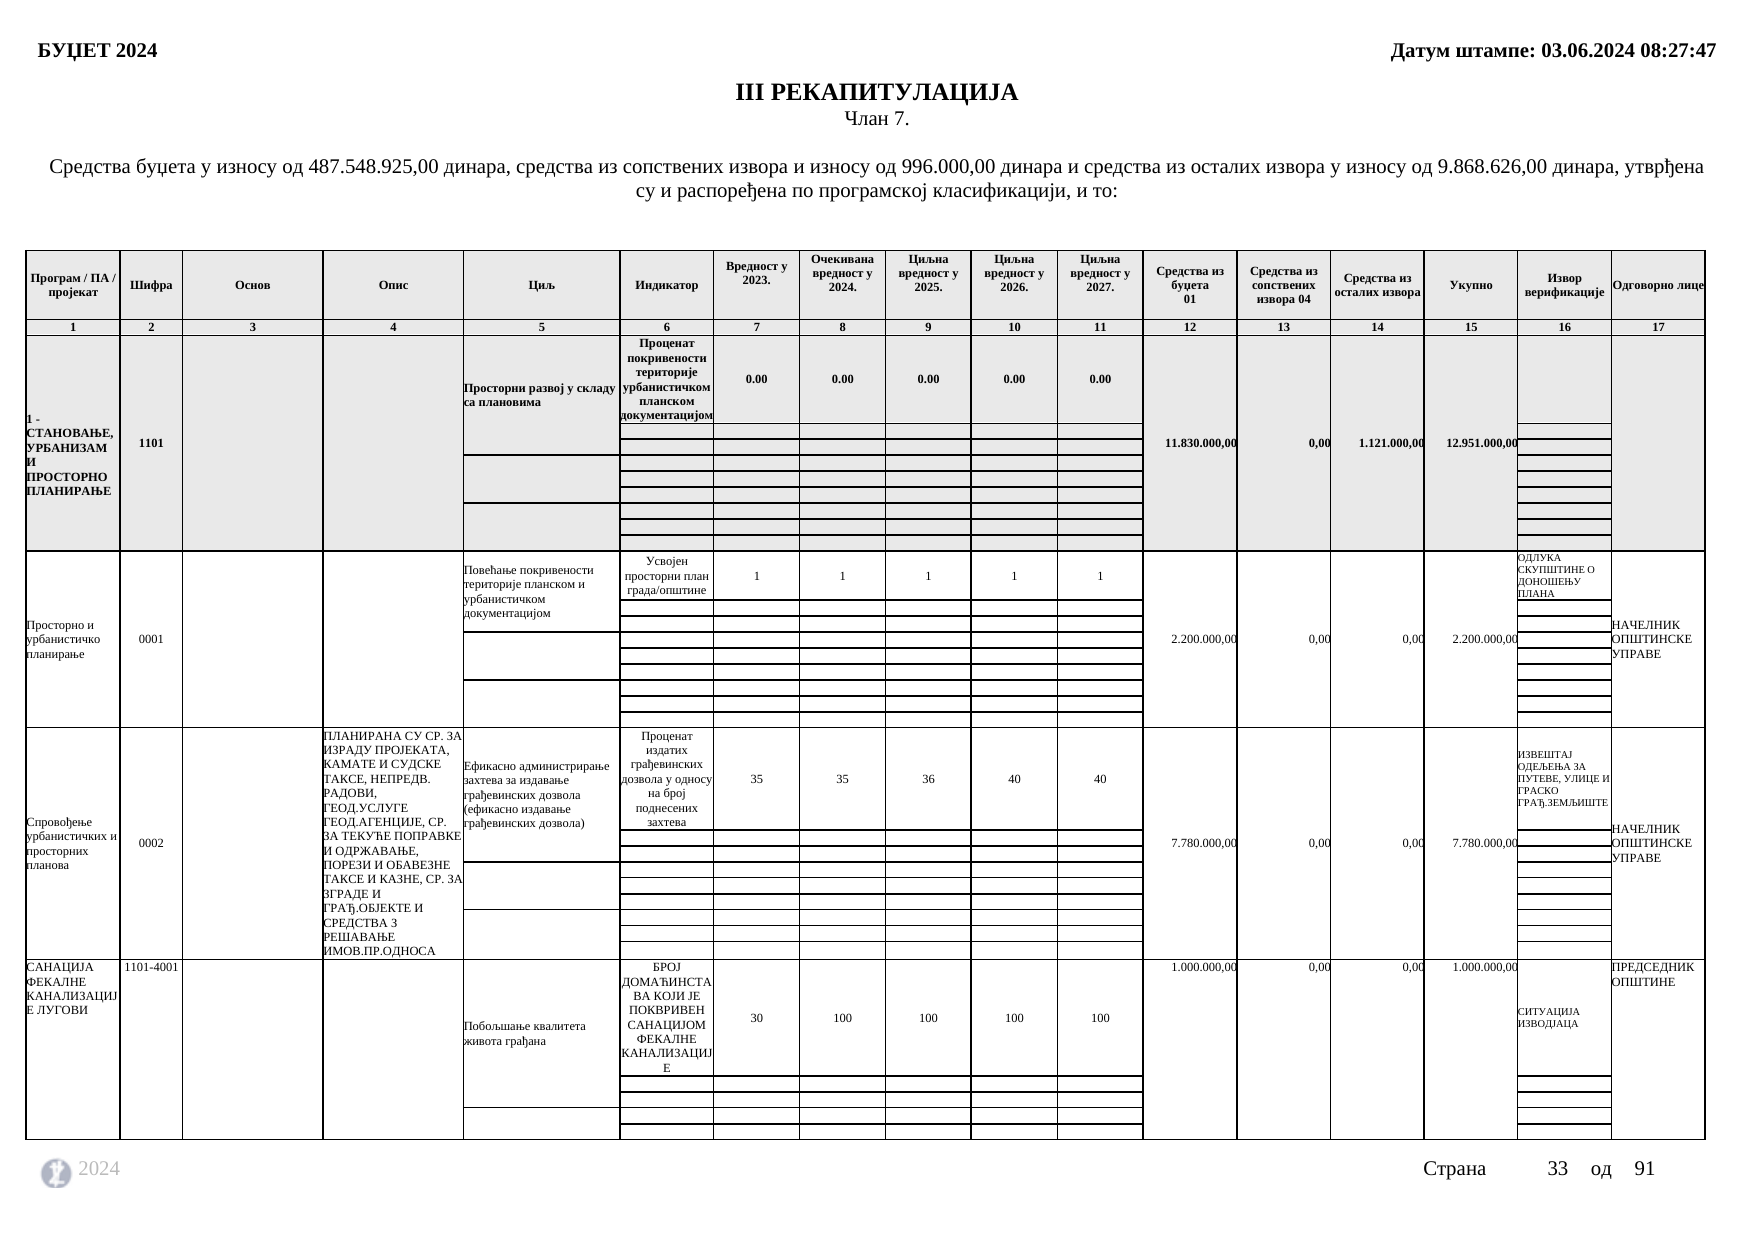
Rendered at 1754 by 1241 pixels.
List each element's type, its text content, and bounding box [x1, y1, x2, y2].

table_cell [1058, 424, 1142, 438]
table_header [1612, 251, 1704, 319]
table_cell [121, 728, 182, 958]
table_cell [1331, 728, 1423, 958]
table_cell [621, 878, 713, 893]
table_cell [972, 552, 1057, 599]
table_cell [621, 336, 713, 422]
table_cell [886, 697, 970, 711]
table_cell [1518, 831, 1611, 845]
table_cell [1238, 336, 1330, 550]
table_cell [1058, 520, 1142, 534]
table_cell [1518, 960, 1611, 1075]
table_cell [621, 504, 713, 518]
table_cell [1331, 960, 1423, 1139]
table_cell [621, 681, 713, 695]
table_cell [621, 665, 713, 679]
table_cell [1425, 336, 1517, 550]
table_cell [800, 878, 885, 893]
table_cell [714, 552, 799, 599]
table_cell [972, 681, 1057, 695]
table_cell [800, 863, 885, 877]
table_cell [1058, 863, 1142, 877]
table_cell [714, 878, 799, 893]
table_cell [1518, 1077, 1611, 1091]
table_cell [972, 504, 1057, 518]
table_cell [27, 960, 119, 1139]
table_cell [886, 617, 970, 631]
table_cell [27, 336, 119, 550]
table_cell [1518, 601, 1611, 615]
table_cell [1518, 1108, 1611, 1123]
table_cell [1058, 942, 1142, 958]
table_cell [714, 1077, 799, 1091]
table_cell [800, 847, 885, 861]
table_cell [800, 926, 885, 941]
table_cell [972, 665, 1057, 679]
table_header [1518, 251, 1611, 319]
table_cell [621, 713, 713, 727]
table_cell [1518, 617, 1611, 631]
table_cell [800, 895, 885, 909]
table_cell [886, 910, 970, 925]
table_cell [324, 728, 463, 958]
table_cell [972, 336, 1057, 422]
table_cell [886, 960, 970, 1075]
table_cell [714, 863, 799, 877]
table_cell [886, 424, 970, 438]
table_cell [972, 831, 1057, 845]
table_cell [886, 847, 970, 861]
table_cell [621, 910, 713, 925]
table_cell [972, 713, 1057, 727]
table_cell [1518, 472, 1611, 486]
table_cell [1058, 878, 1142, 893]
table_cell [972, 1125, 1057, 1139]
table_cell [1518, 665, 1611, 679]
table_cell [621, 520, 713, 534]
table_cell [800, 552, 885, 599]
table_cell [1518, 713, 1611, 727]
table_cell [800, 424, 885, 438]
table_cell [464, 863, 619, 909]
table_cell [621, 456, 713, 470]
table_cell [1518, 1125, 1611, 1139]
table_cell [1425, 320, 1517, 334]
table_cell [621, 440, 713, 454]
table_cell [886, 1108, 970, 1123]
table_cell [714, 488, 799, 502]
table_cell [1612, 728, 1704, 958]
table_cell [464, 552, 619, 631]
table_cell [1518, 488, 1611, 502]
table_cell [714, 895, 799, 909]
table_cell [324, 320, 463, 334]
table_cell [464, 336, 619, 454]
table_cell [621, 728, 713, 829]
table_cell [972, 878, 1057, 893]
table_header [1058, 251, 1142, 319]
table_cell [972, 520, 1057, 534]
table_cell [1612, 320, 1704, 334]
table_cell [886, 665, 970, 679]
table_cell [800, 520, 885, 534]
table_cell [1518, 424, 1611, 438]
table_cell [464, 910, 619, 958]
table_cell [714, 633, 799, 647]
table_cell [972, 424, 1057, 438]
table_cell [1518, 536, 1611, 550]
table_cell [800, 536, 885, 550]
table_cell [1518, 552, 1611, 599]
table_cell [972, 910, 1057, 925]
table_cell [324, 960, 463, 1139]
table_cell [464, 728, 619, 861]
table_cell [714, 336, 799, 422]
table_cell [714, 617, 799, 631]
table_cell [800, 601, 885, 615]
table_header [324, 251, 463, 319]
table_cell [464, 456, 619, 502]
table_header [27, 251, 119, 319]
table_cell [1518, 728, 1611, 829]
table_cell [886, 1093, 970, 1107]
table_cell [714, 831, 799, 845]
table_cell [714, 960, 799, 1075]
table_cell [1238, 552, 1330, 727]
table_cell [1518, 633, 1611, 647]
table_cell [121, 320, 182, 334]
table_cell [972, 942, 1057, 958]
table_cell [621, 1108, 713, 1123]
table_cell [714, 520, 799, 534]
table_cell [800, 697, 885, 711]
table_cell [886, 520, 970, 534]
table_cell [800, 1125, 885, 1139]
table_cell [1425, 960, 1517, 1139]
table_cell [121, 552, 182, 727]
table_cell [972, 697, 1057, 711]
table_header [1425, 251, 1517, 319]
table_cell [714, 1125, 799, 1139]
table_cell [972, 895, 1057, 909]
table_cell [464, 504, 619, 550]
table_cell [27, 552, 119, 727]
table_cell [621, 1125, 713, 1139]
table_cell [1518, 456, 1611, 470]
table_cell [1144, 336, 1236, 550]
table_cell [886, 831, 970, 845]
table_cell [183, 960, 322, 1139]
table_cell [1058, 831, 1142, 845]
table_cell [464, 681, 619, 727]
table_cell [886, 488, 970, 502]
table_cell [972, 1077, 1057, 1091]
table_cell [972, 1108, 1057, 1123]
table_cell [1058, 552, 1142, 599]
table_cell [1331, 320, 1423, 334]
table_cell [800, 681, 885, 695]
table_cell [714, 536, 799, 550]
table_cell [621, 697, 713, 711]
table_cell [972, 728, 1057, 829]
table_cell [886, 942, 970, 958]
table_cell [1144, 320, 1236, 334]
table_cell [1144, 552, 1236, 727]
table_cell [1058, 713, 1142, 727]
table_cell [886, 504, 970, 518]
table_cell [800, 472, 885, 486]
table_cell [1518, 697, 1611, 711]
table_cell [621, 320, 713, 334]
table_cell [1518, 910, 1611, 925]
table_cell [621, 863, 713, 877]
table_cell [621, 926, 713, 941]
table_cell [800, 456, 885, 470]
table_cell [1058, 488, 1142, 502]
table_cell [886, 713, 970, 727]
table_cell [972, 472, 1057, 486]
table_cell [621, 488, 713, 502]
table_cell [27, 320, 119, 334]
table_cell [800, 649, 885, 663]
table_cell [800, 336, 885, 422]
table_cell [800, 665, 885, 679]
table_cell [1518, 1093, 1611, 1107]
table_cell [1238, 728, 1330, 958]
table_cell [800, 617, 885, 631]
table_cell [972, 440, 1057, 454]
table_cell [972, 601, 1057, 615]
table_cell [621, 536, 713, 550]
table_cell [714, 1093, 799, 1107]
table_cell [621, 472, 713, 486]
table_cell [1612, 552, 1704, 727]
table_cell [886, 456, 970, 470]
picture [37, 1155, 75, 1188]
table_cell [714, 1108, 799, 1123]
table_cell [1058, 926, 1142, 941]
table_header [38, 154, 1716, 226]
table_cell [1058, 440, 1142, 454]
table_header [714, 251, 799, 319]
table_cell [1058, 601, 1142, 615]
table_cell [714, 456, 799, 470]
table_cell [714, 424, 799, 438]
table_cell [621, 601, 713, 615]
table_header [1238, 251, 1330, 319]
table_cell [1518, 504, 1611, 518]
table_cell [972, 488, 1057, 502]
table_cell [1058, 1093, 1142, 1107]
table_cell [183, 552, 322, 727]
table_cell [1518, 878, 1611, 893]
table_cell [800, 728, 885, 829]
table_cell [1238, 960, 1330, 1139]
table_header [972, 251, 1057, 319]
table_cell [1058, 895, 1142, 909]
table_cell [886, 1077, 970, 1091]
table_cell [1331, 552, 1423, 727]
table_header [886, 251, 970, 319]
text III РЕКАПИТУЛАЦИЈА [37, 77, 1716, 105]
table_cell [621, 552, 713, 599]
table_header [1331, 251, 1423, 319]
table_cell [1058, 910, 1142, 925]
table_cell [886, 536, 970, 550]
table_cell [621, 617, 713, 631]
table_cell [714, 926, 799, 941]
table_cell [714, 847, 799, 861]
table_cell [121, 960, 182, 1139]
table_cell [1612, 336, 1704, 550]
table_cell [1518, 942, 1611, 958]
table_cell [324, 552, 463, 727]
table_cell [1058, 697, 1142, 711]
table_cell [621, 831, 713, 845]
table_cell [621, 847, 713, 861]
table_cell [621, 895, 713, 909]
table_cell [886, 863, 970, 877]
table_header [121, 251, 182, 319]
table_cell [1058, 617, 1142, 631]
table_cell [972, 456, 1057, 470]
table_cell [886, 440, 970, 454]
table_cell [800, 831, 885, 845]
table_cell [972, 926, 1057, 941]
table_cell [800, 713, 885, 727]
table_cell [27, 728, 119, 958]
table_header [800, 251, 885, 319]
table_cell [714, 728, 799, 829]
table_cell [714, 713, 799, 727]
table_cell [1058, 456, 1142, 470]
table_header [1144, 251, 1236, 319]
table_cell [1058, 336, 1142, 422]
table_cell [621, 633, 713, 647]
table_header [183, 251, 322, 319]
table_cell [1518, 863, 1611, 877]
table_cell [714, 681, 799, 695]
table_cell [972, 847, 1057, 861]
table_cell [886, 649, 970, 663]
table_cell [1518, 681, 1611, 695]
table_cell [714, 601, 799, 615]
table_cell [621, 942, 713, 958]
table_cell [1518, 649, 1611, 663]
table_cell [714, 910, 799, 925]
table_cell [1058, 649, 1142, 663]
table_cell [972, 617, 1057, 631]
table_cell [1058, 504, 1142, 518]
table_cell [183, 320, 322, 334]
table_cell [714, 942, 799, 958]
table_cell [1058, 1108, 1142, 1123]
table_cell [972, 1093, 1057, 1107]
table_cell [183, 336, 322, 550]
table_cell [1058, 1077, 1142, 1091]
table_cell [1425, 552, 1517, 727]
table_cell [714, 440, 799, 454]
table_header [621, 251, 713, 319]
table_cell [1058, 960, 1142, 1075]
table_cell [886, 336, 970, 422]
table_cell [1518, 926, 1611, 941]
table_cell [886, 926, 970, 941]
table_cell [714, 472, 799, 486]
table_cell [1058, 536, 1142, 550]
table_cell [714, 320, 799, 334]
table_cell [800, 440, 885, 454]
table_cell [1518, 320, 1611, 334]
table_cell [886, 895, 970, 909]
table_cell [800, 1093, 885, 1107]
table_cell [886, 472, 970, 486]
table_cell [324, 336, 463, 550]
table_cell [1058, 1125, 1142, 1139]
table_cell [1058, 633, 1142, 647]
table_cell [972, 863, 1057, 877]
text Члан 7. [37, 105, 1716, 129]
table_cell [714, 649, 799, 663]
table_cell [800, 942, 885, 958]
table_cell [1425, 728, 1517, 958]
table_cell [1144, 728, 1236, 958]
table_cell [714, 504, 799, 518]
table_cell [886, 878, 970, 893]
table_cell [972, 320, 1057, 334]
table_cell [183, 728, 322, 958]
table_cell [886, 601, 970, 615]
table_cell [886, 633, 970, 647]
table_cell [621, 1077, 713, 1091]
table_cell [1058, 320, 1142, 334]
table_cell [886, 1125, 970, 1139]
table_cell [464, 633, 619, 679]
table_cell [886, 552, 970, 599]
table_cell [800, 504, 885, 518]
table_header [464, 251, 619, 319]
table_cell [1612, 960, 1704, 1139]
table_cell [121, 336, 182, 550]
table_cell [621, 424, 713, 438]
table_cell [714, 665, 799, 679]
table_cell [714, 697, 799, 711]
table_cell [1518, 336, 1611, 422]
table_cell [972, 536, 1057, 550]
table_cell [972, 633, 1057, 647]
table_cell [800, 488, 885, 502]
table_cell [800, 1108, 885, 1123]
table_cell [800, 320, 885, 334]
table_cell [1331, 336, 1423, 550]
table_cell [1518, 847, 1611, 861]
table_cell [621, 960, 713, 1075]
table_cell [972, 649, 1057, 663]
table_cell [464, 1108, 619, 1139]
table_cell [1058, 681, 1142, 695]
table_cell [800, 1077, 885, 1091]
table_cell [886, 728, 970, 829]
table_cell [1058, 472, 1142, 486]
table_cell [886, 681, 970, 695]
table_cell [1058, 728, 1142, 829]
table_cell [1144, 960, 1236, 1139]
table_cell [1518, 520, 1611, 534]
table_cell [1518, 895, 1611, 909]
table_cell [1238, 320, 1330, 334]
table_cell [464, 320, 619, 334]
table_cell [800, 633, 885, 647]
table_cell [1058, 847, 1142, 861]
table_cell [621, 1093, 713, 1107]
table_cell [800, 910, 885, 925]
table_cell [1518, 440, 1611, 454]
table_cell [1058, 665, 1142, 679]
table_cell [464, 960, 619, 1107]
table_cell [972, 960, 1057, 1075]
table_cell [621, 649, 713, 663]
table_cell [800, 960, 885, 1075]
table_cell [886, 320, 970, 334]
